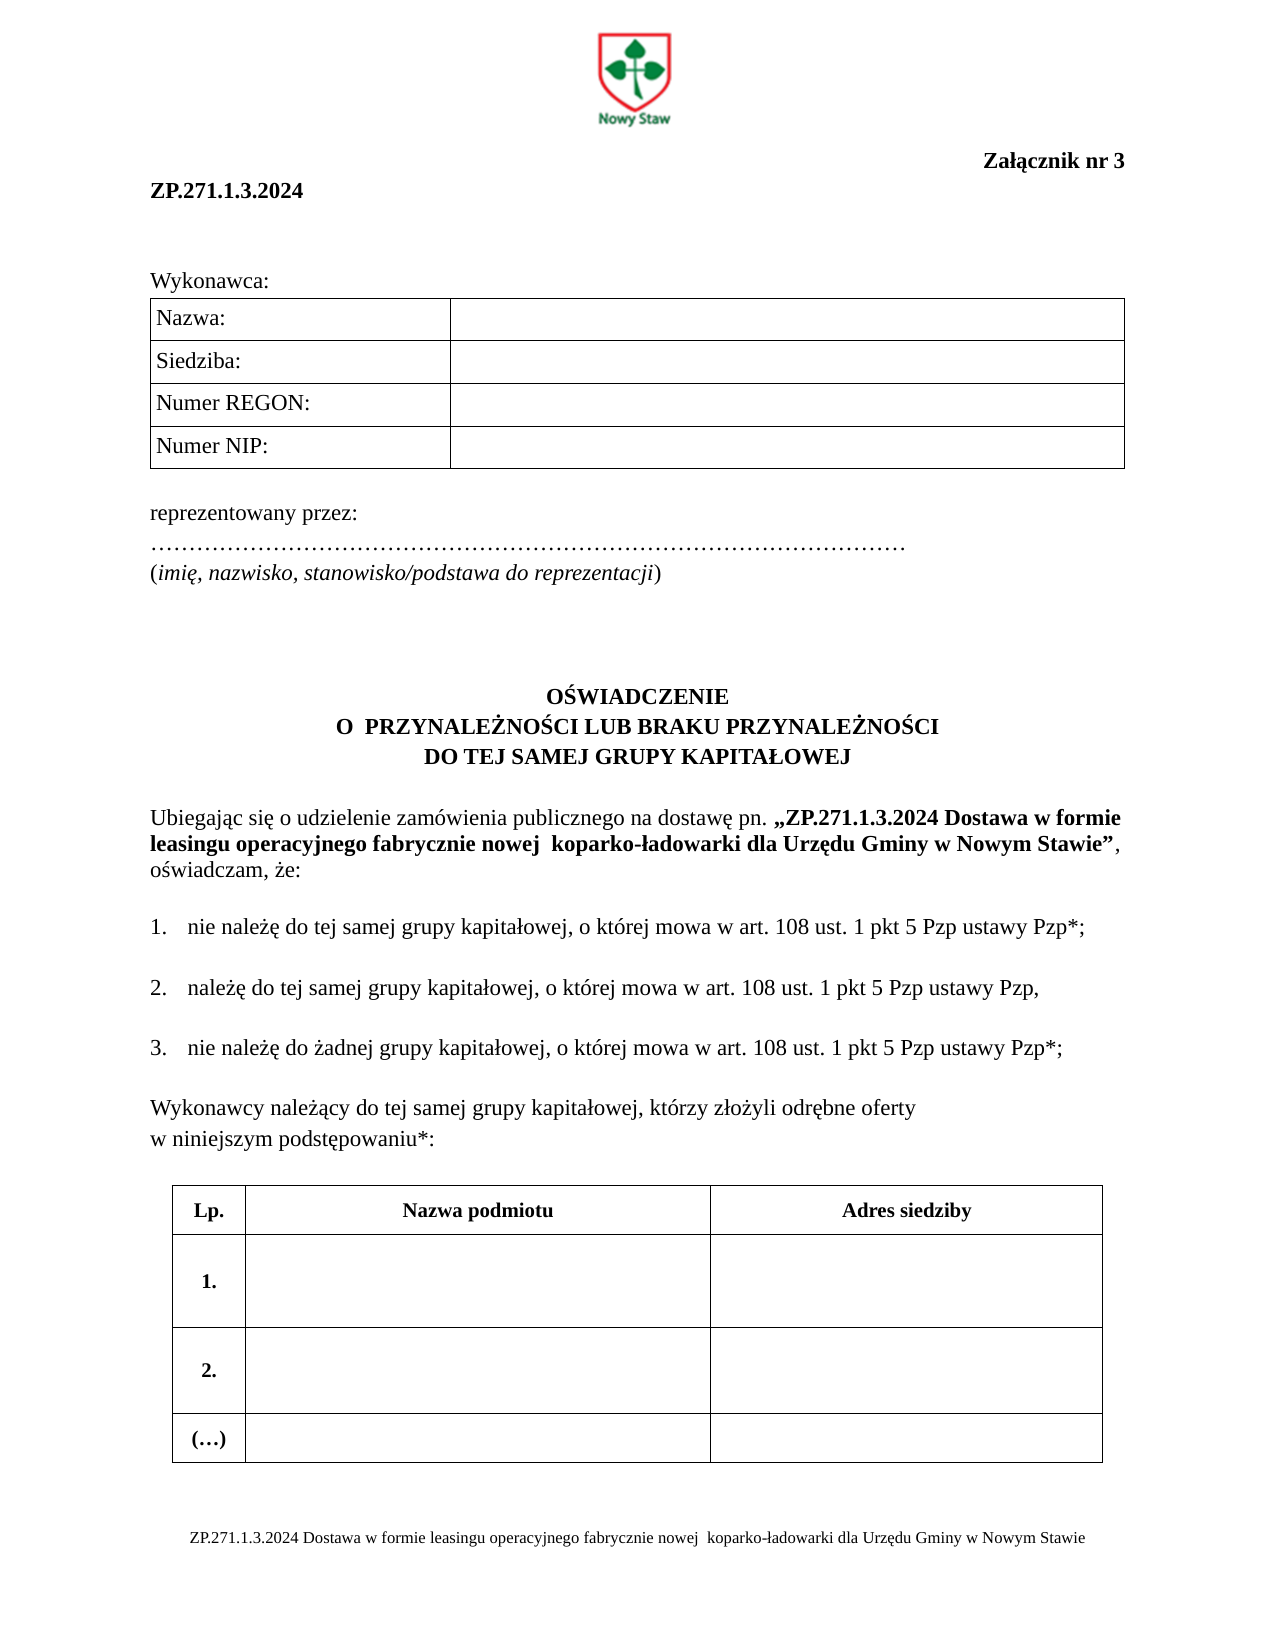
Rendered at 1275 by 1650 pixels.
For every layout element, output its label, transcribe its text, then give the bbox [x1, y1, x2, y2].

table_header [451, 299, 1124, 340]
table_cell 1. [173, 1235, 245, 1327]
table_cell [451, 427, 1124, 468]
text Ubiegając się o udzielenie zamówienia publicznego na dostawę pn. „ZP.271.1.3.2024 Dostawa w formie leasingu operacyjnego fabrycznie nowej koparko-ładowarki dla Urzędu Gminy w Nowym Stawie”, oświadczam, że: [150, 804, 1125, 883]
text DO TEJ SAMEJ GRUPY KAPITAŁOWEJ [150, 743, 1125, 770]
table_cell 2. [173, 1328, 245, 1412]
table_header Adres siedziby [711, 1186, 1102, 1234]
table_cell [711, 1414, 1102, 1462]
text OŚWIADCZENIE [150, 683, 1125, 709]
table_cell [711, 1235, 1102, 1327]
table_header Nazwa: [151, 299, 450, 340]
text w niniejszym podstępowaniu*: [150, 1124, 1125, 1151]
list należę do tej samej grupy kapitałowej, o której mowa w art. 108 ust. 1 pkt 5 Pzp ustawy Pzp, [150, 973, 1125, 1000]
table_cell Siedziba: [151, 341, 450, 383]
table_cell [451, 341, 1124, 383]
table_cell [246, 1328, 710, 1412]
picture [591, 29, 684, 133]
list nie należę do żadnej grupy kapitałowej, o której mowa w art. 108 ust. 1 pkt 5 Pzp ustawy Pzp*; [150, 1034, 1125, 1060]
text Wykonawcy należący do tej samej grupy kapitałowej, którzy złożyli odrębne oferty [150, 1094, 1125, 1121]
text Wykonawca: [150, 268, 1125, 294]
table_cell (…) [173, 1414, 245, 1462]
table_header Nazwa podmiotu [246, 1186, 710, 1234]
table_cell [451, 384, 1124, 426]
table_cell [711, 1328, 1102, 1412]
table_cell [246, 1235, 710, 1327]
table_cell [246, 1414, 710, 1462]
text O PRZYNALEŻNOŚCI LUB BRAKU PRZYNALEŻNOŚCI [150, 713, 1125, 739]
text (imię, nazwisko, stanowisko/podstawa do reprezentacji) [150, 559, 1125, 586]
table_cell Numer REGON: [151, 384, 450, 426]
text ZP.271.1.3.2024 [150, 177, 1125, 203]
text ……………………………………………………………………………………… [150, 529, 1125, 556]
table_header Lp. [173, 1186, 245, 1234]
list nie należę do tej samej grupy kapitałowej, o której mowa w art. 108 ust. 1 pkt 5 Pzp ustawy Pzp*; [150, 913, 1125, 939]
text reprezentowany przez: [150, 499, 1125, 525]
text Załącznik nr 3 [150, 147, 1125, 173]
table_cell Numer NIP: [151, 427, 450, 468]
